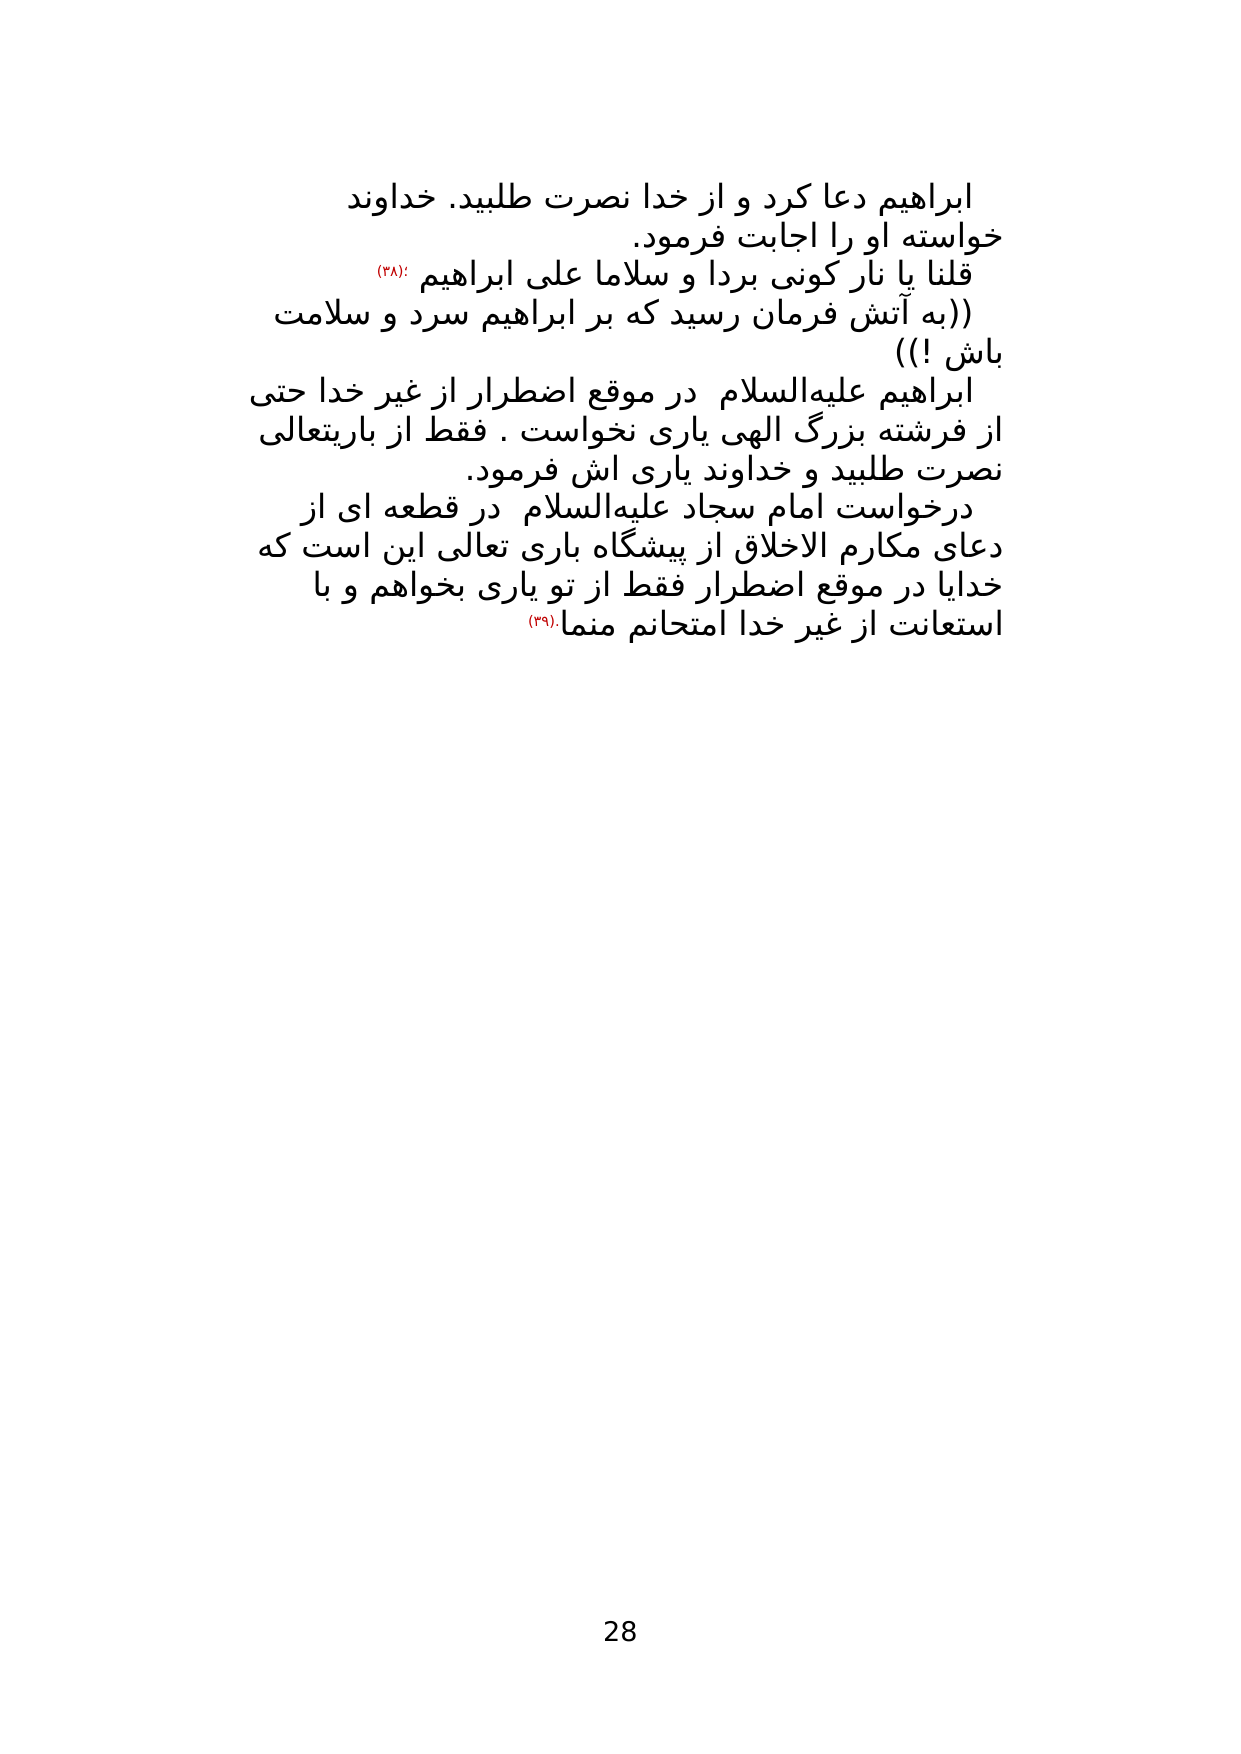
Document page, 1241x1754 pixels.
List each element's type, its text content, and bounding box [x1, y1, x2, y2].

text ((به آتش فرمان رسيد كه بر ابراهيم سرد و سلامت باش !)) [236, 294, 1004, 371]
text ابراهيم عليه‌السلام در موقع اضطرار از غير خدا حتى از فرشته بزرگ الهى يارى نخواست . فقط از باريتعالى نصرت طلبيد و خداوند يارى اش فرمود. [236, 371, 1004, 488]
text قلنا يا نار كونى بردا و سلاما على ابراهيم ؛(٣٨) [236, 255, 1004, 294]
text ابراهيم دعا كرد و از خدا نصرت طلبيد. خداوند خواسته او را اجابت فرمود. [236, 177, 1004, 255]
text درخواست امام سجاد عليه‌السلام در قطعه اى از دعاى مكارم الاخلاق از پيشگاه بارى تعالى اين است كه خدايا در موقع اضطرار فقط از تو يارى بخواهم و با استعانت از غير خدا امتحانم منما.(٣٩) [236, 488, 1004, 643]
